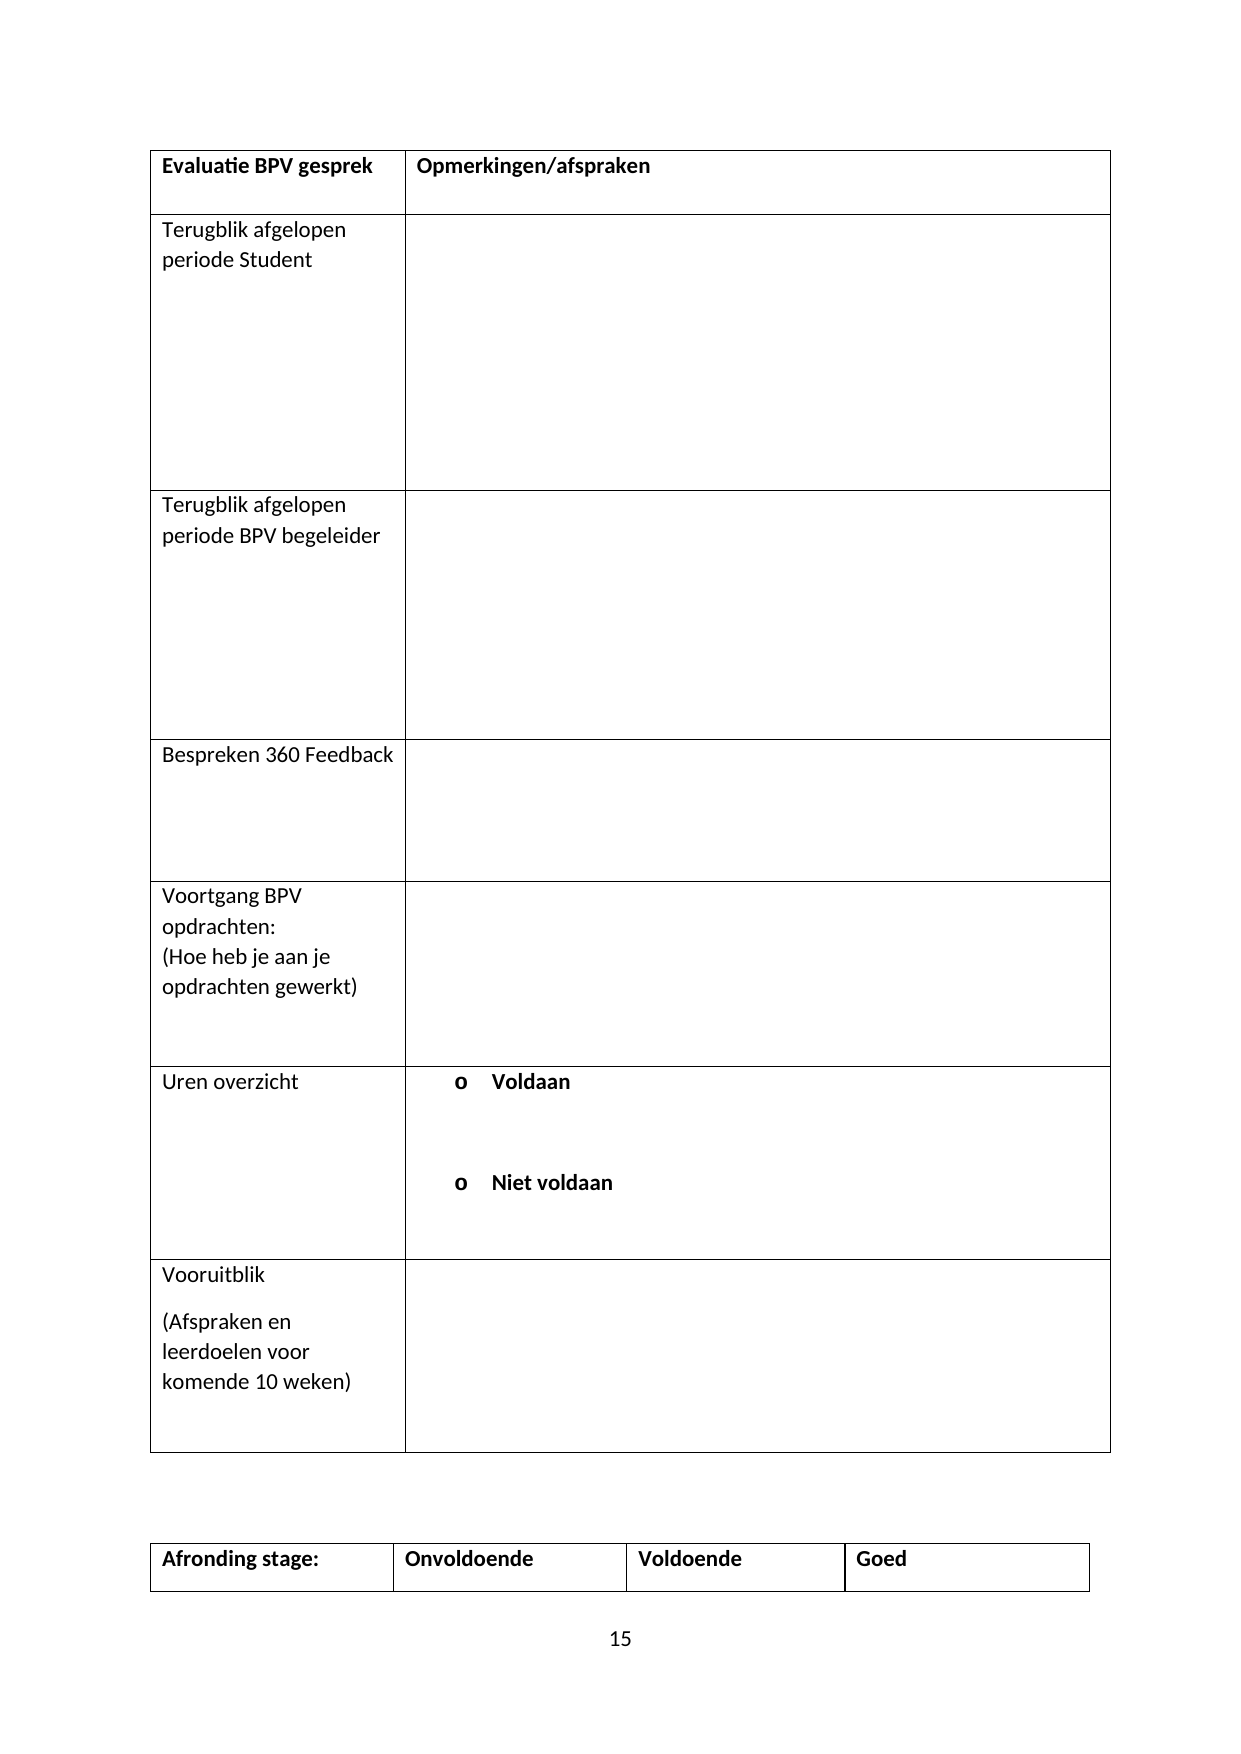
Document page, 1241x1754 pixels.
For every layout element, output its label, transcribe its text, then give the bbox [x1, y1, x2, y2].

table_cell Bespreken 360 Feedback [151, 740, 405, 881]
table_cell [406, 491, 1110, 739]
table_header Evaluatie BPV gesprek [151, 151, 405, 214]
table_cell Terugblik afgelopen periode Student [151, 215, 405, 489]
table_header Opmerkingen/afspraken [406, 151, 1110, 214]
table_header Voldoende [627, 1544, 844, 1591]
table_cell Terugblik afgelopen periode BPV begeleider [151, 491, 405, 739]
table_cell [406, 215, 1110, 489]
table_cell [406, 1260, 1110, 1452]
table_cell [406, 882, 1110, 1066]
table_cell Vooruitblik (Afspraken en leerdoelen voor komende 10 weken) [151, 1260, 405, 1452]
table_cell [406, 740, 1110, 881]
table_cell Voortgang BPV opdrachten: (Hoe heb je aan je opdrachten gewerkt) [151, 882, 405, 1066]
table_header Goed [846, 1544, 1089, 1591]
table_header Onvoldoende [394, 1544, 626, 1591]
table_cell Uren overzicht [151, 1067, 405, 1259]
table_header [151, 1544, 393, 1591]
table_cell Voldaan Niet voldaan [406, 1067, 1110, 1259]
